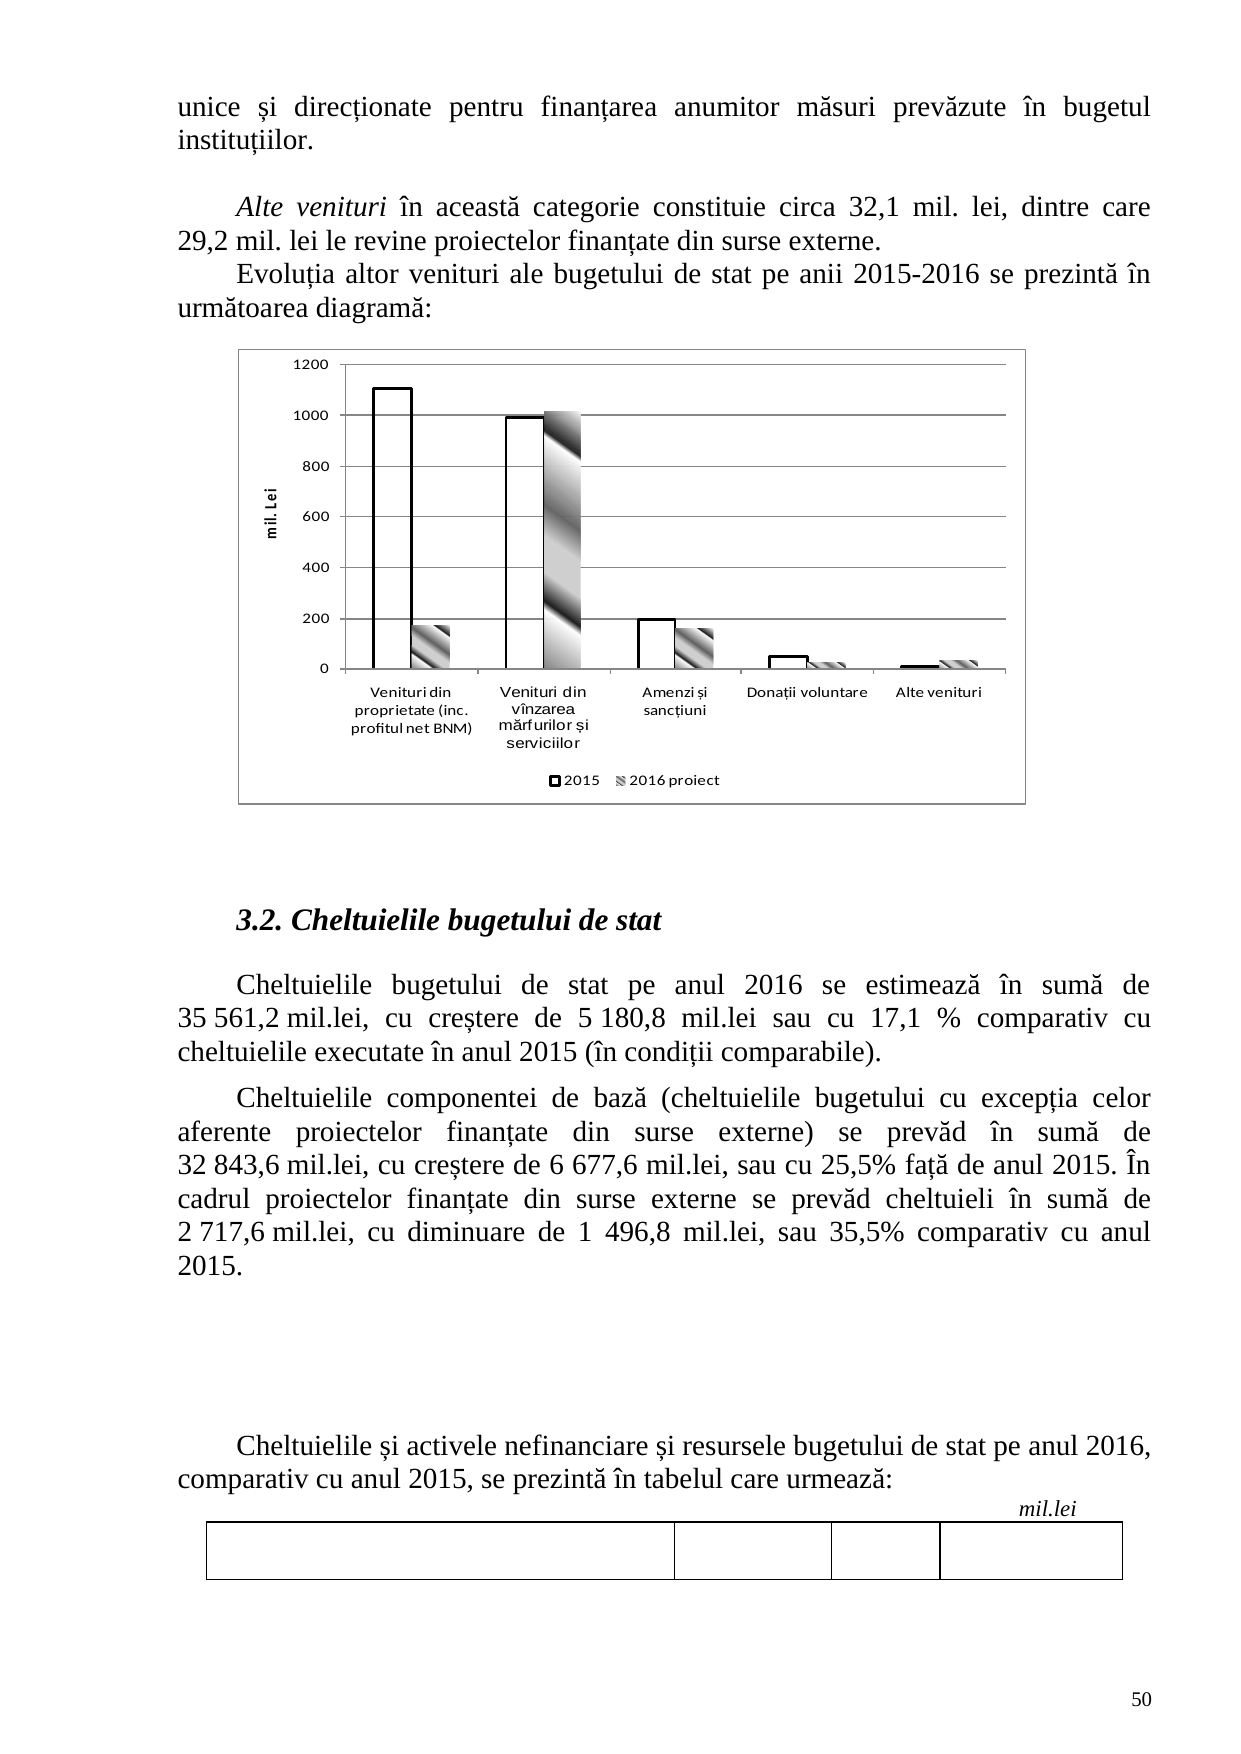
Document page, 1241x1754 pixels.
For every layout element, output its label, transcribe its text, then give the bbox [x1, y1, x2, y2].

text mil.lei [177, 1495, 1152, 1521]
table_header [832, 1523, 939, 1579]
text Evoluția altor venituri ale bugetului de stat pe anii 2015-2016 se prezintă în următoarea diagramă: [177, 256, 1152, 323]
text 3.2. Cheltuielile bugetului de stat [177, 901, 1152, 937]
text Cheltuielile și activele nefinanciare și resursele bugetului de stat pe anul 2016, comparativ cu anul 2015, se prezintă în tabelul care urmează: [177, 1428, 1152, 1495]
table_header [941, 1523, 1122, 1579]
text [177, 89, 1152, 156]
text Cheltuielile componentei de bază (cheltuielile bugetului cu excepția celor aferente proiectelor finanțate din surse externe) se prevăd în sumă de 32 843,6 mil.lei, cu creștere de 6 677,6 mil.lei, sau cu 25,5% față de anul 2015. În cadrul proiectelor finanțate din surse externe se prevăd cheltuieli în sumă de 2 717,6 mil.lei, cu diminuare de 1 496,8 mil.lei, sau 35,5% comparativ cu anul 2015. [177, 1080, 1152, 1281]
text Alte venituri în această categorie constituie circa 32,1 mil. lei, dintre care 29,2 mil. lei le revine proiectelor finanțate din surse externe. [177, 189, 1152, 256]
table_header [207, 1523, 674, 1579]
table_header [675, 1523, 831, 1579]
text Cheltuielile bugetului de stat pe anul 2016 se estimează în sumă de 35 561,2 mil.lei, cu creștere de 5 180,8 mil.lei sau cu 17,1 % comparativ cu cheltuielile executate în anul 2015 (în condiții comparabile). [177, 967, 1152, 1068]
